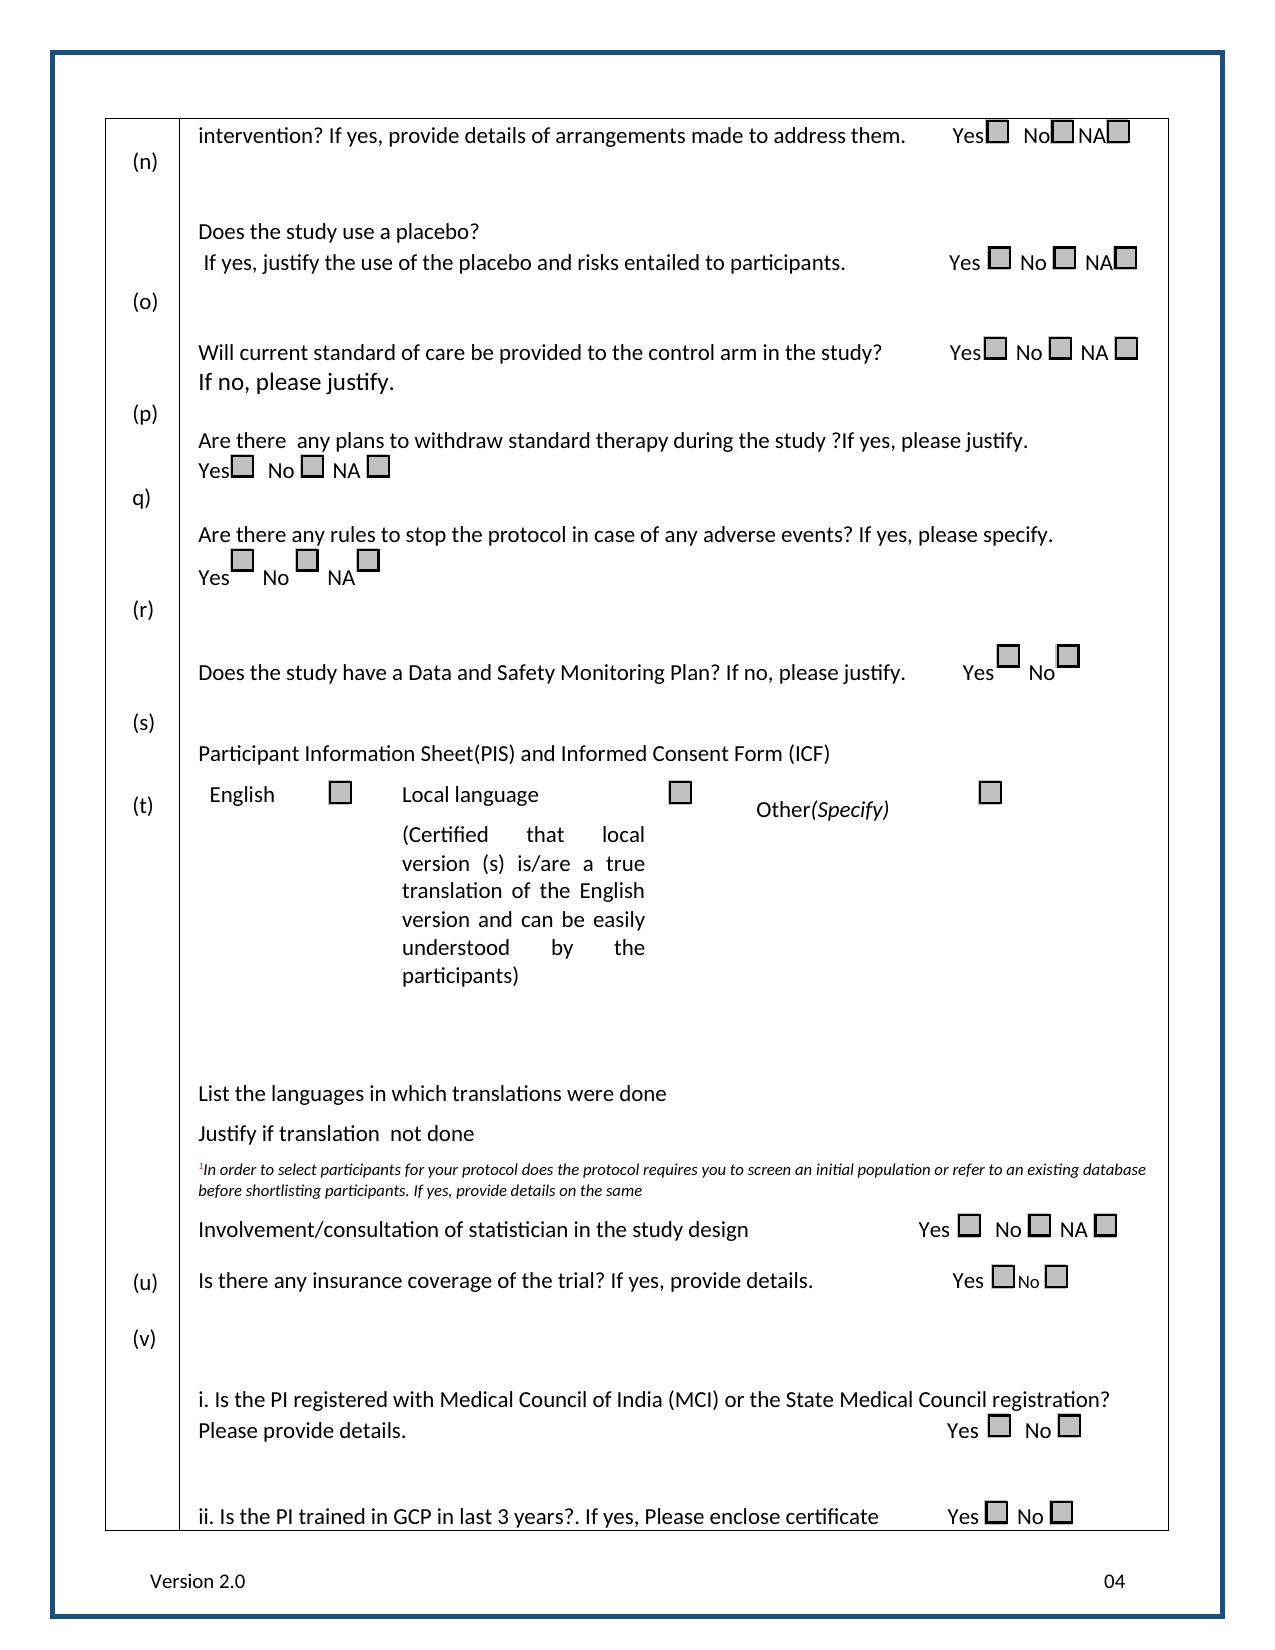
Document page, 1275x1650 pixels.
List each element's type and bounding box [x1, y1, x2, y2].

table_cell [180, 119, 1168, 1530]
table_cell [106, 119, 179, 1530]
